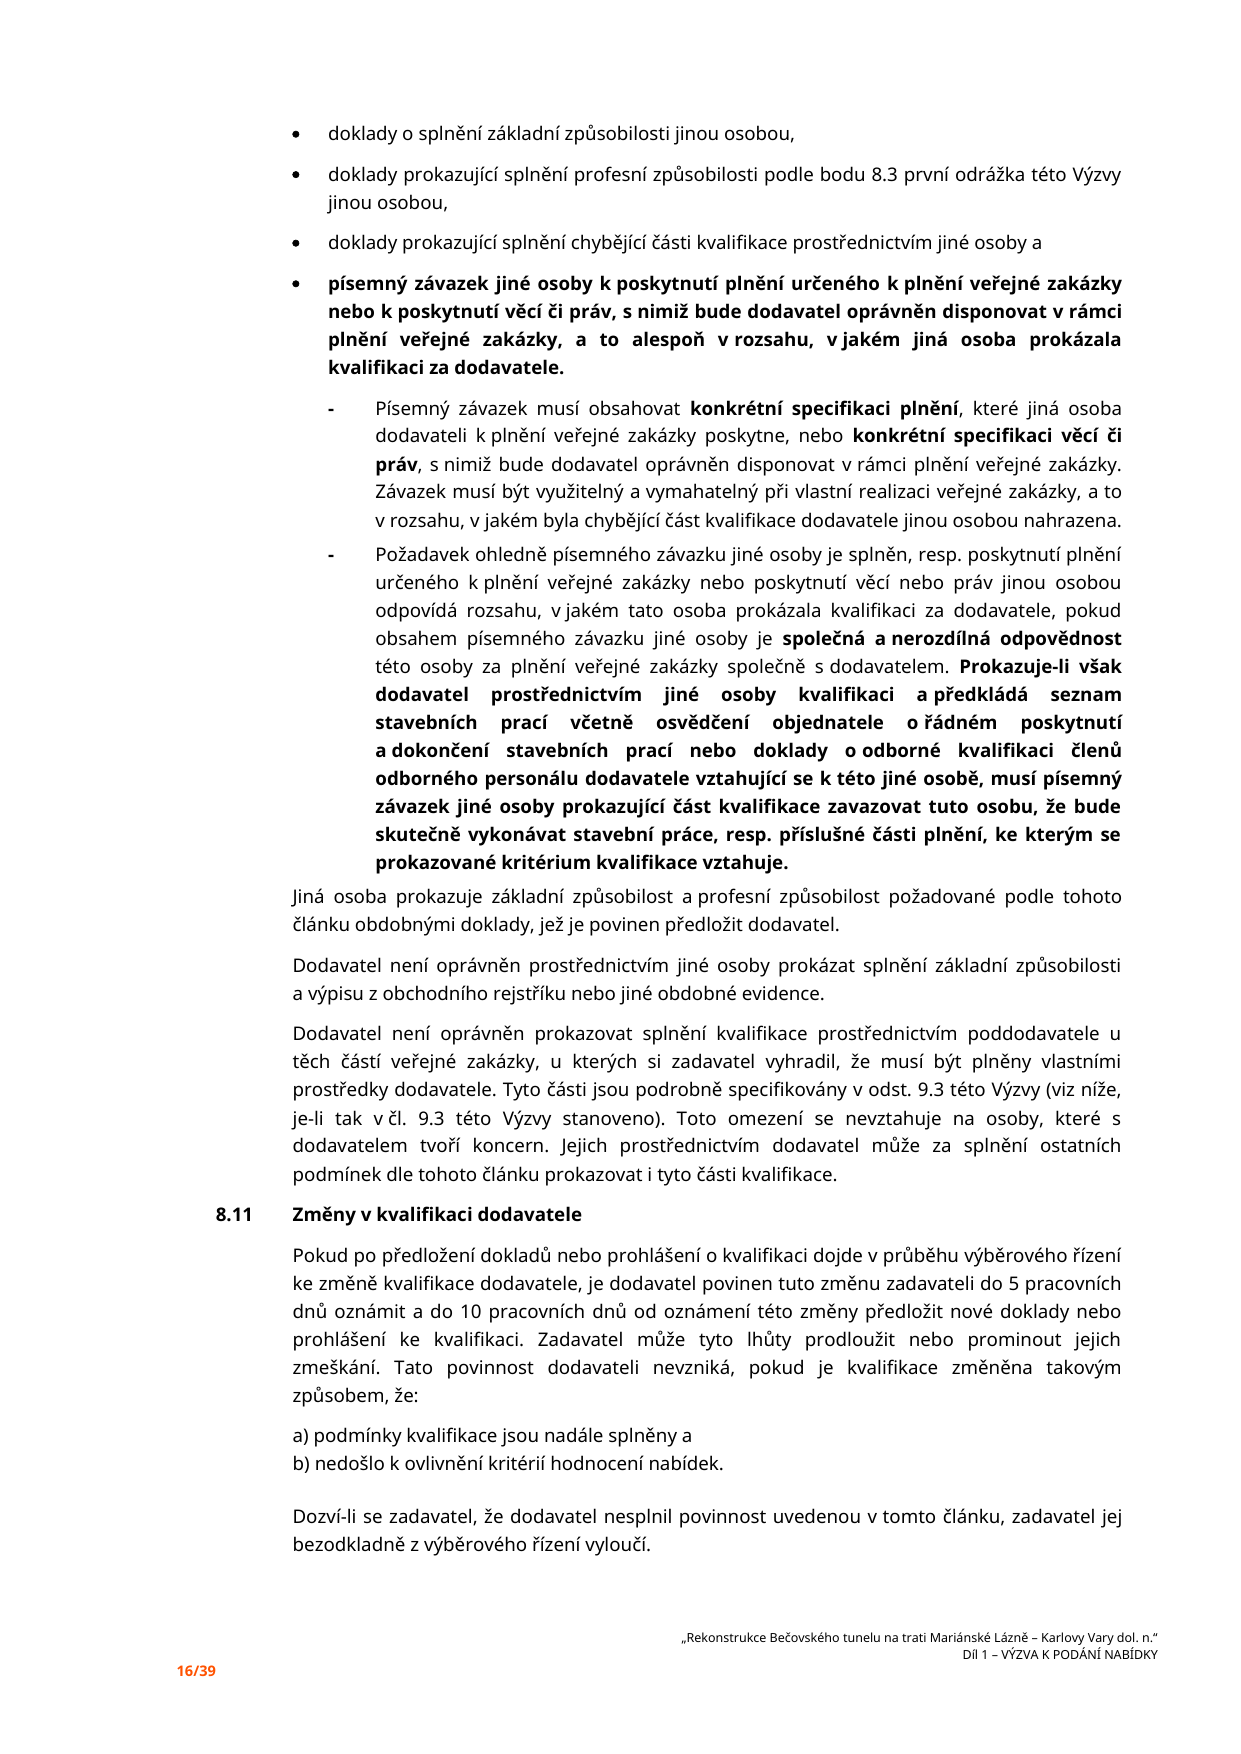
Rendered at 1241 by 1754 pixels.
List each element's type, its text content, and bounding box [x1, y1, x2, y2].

text Pokud po předložení dokladů nebo prohlášení o kvalifikaci dojde v průběhu výběrového řízení ke změně kvalifikace dodavatele, je dodavatel povinen tuto změnu zadavateli do 5 pracovních dnů oznámit a do 10 pracovních dnů od oznámení této změny předložit nové doklady nebo prohlášení ke kvalifikaci. Zadavatel může tyto lhůty prodloužit nebo prominout jejich zmeškání. Tato povinnost dodavateli nevzniká, pokud je kvalifikace změněna takovým způsobem, že: [292, 1242, 1122, 1407]
text Dozví-li se zadavatel, že dodavatel nesplnil povinnost uvedenou v tomto článku, zadavatel jej bezodkladně z výběrového řízení vyloučí. [292, 1503, 1122, 1557]
text a) podmínky kvalifikace jsou nadále splněny a [292, 1422, 1122, 1448]
text písemný závazek jiné osoby k poskytnutí plnění určeného k plnění veřejné zakázky nebo k poskytnutí věcí či práv, s nimiž bude dodavatel oprávněn disponovat v rámci plnění veřejné zakázky, a to alespoň v rozsahu, v jakém jiná osoba prokázala kvalifikaci za dodavatele. [292, 270, 1122, 380]
text Dodavatel není oprávněn prostřednictvím jiné osoby prokázat splnění základní způsobilosti a výpisu z obchodního rejstříku nebo jiné obdobné evidence. [292, 952, 1122, 1006]
text doklady o splnění základní způsobilosti jinou osobou, [292, 121, 1122, 146]
text doklady prokazující splnění chybějící části kvalifikace prostřednictvím jiné osoby a [292, 230, 1122, 255]
text Písemný závazek musí obsahovat konkrétní specifikaci plnění, které jiná osoba dodavateli k plnění veřejné zakázky poskytne, nebo konkrétní specifikaci věcí či práv, s nimiž bude dodavatel oprávněn disponovat v rámci plnění veřejné zakázky. Závazek musí být využitelný a vymahatelný při vlastní realizaci veřejné zakázky, a to v rozsahu, v jakém byla chybějící část kvalifikace dodavatele jinou osobou nahrazena. [328, 395, 1122, 532]
text Jiná osoba prokazuje základní způsobilost a profesní způsobilost požadované podle tohoto článku obdobnými doklady, jež je povinen předložit dodavatel. [292, 884, 1122, 937]
text Dodavatel není oprávněn prokazovat splnění kvalifikace prostřednictvím poddodavatele u těch částí veřejné zakázky, u kterých si zadavatel vyhradil, že musí být plněny vlastními prostředky dodavatele. Tyto části jsou podrobně specifikovány v odst. 9.3 této Výzvy (viz níže, je-li tak v čl. 9.3 této Výzvy stanoveno). Toto omezení se nevztahuje na osoby, které s dodavatelem tvoří koncern. Jejich prostřednictvím dodavatel může za splnění ostatních podmínek dle tohoto článku prokazovat i tyto části kvalifikace. [292, 1021, 1122, 1186]
text Požadavek ohledně písemného závazku jiné osoby je splněn, resp. poskytnutí plnění určeného k plnění veřejné zakázky nebo poskytnutí věcí nebo práv jinou osobou odpovídá rozsahu, v jakém tato osoba prokázala kvalifikaci za dodavatele, pokud obsahem písemného závazku jiné osoby je společná a nerozdílná odpovědnost této osoby za plnění veřejné zakázky společně s dodavatelem. Prokazuje-li však dodavatel prostřednictvím jiné osoby kvalifikaci a předkládá seznam stavebních prací včetně osvědčení objednatele o řádném poskytnutí a dokončení stavebních prací nebo doklady o odborné kvalifikaci členů odborného personálu dodavatele vztahující se k této jiné osobě, musí písemný závazek jiné osoby prokazující část kvalifikace zavazovat tuto osobu, že bude skutečně vykonávat stavební práce, resp. příslušné části plnění, ke kterým se prokazované kritérium kvalifikace vztahuje. [328, 541, 1122, 875]
text Změny v kvalifikaci dodavatele [216, 1201, 1122, 1227]
text doklady prokazující splnění profesní způsobilosti podle bodu 8.3 první odrážka této Výzvy jinou osobou, [292, 161, 1122, 215]
text b) nedošlo k ovlivnění kritérií hodnocení nabídek. [292, 1451, 1122, 1476]
